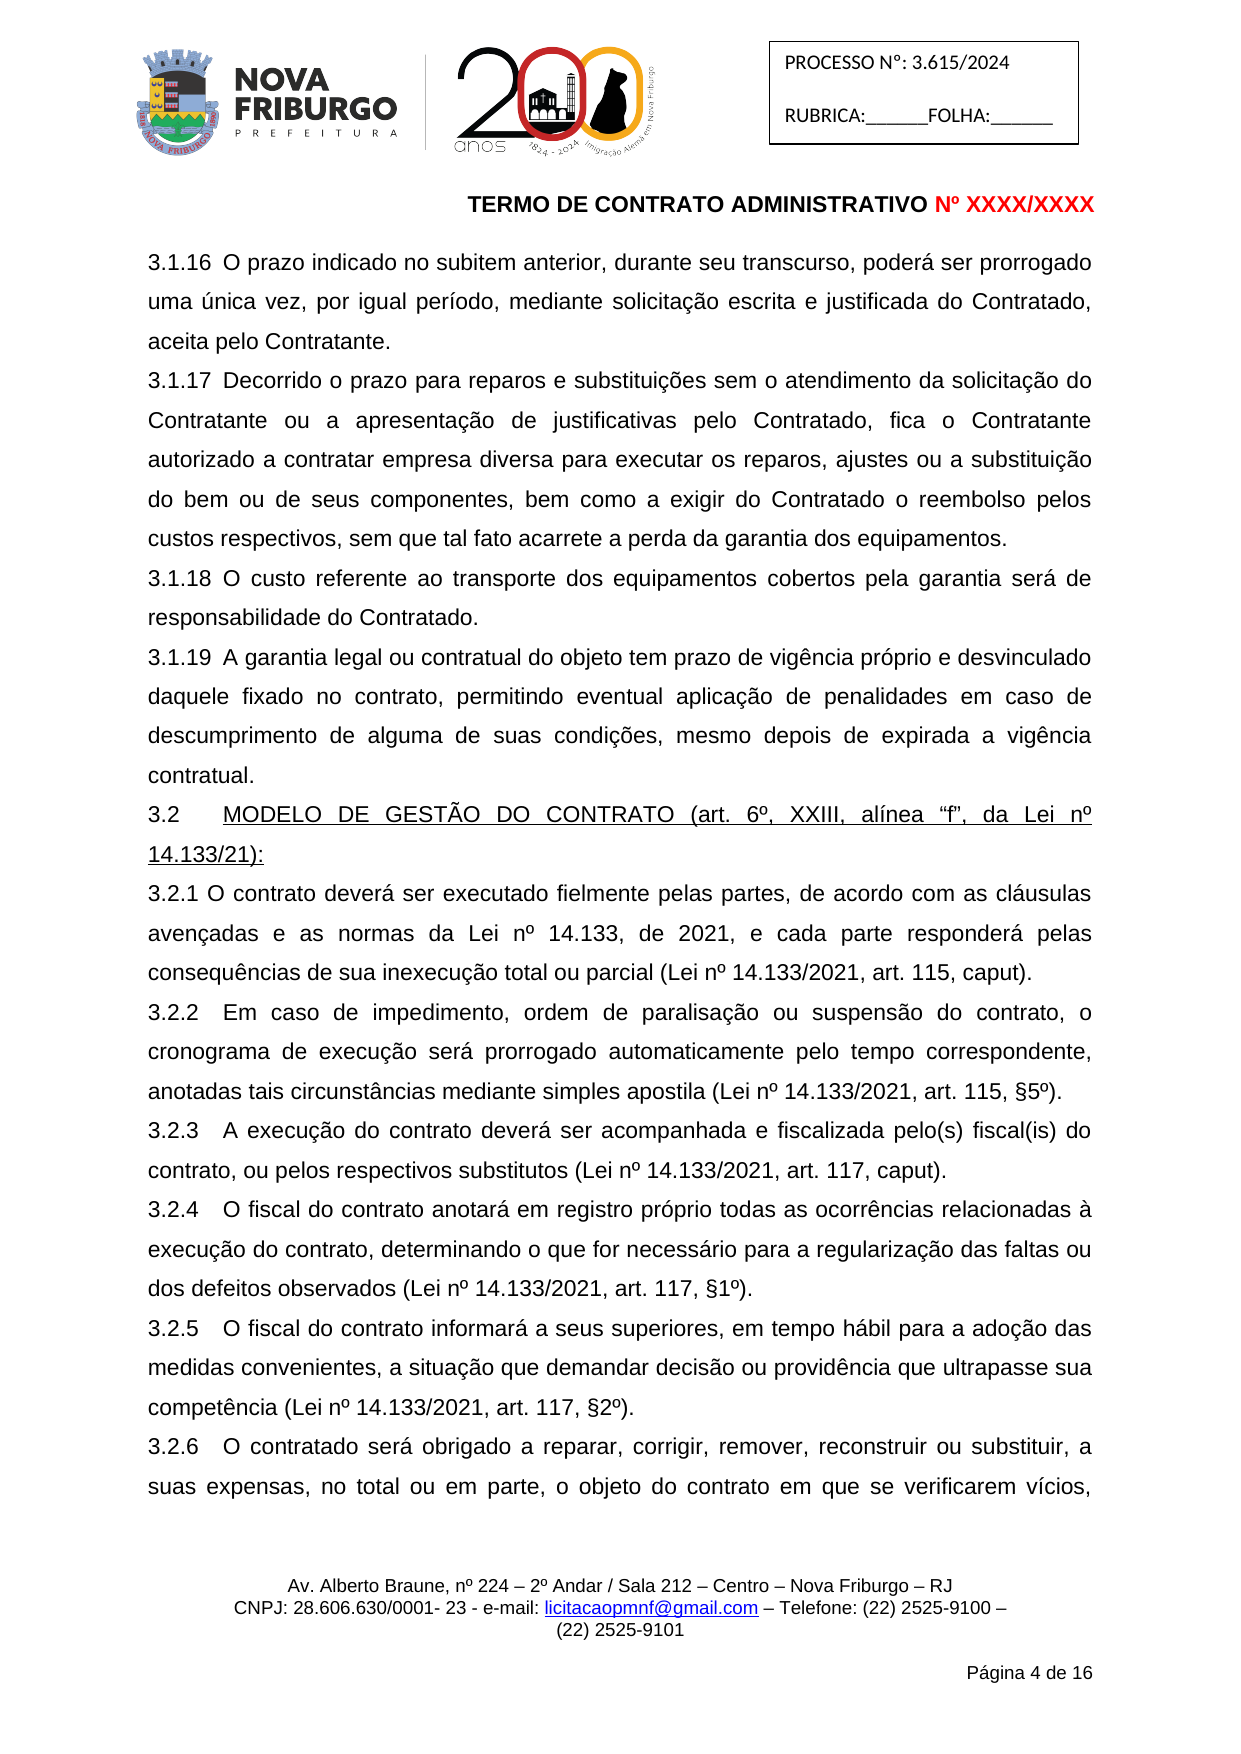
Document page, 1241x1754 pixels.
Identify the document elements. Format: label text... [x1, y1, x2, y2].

list A garantia legal ou contratual do objeto tem prazo de vigência próprio e desvinculado daquele fixado no contrato, permitindo eventual aplicação de penalidades em caso de descumprimento de alguma de suas condições, mesmo depois de expirada a vigência contratual. [148, 643, 1092, 788]
list MODELO DE GESTÃO DO CONTRATO (art. 6º, XXIII, alínea “f”, da Lei nº 14.133/21): [148, 801, 1092, 867]
list O fiscal do contrato informará a seus superiores, em tempo hábil para a adoção das medidas convenientes, a situação que demandar decisão ou providência que ultrapasse sua competência (Lei nº 14.133/2021, art. 117, §2º). [148, 1315, 1092, 1420]
picture [109, 14, 687, 185]
list O custo referente ao transporte dos equipamentos cobertos pela garantia será de responsabilidade do Contratado. [148, 564, 1092, 630]
list A execução do contrato deverá ser acompanhada e fiscalizada pelo(s) fiscal(is) do contrato, ou pelos respectivos substitutos (Lei nº 14.133/2021, art. 117, caput). [148, 1117, 1092, 1183]
list O prazo indicado no subitem anterior, durante seu transcurso, poderá ser prorrogado uma única vez, por igual período, mediante solicitação escrita e justificada do Contratado, aceita pelo Contratante. [148, 249, 1092, 354]
list O fiscal do contrato anotará em registro próprio todas as ocorrências relacionadas à execução do contrato, determinando o que for necessário para a regularização das faltas ou dos defeitos observados (Lei nº 14.133/2021, art. 117, §1º). [148, 1196, 1092, 1302]
list Decorrido o prazo para reparos e substituições sem o atendimento da solicitação do Contratante ou a apresentação de justificativas pelo Contratado, fica o Contratante autorizado a contratar empresa diversa para executar os reparos, ajustes ou a substituição do bem ou de seus componentes, bem como a exigir do Contratado o reembolso pelos custos respectivos, sem que tal fato acarrete a perda da garantia dos equipamentos. [148, 367, 1092, 551]
text 3.2.1 O contrato deverá ser executado fielmente pelas partes, de acordo com as cláusulas avençadas e as normas da Lei nº 14.133, de 2021, e cada parte responderá pelas consequências de sua inexecução total ou parcial (Lei nº 14.133/2021, art. 115, caput). [148, 880, 1092, 986]
list Em caso de impedimento, ordem de paralisação ou suspensão do contrato, o cronograma de execução será prorrogado automaticamente pelo tempo correspondente, anotadas tais circunstâncias mediante simples apostila (Lei nº 14.133/2021, art. 115, §5º). [148, 999, 1092, 1104]
